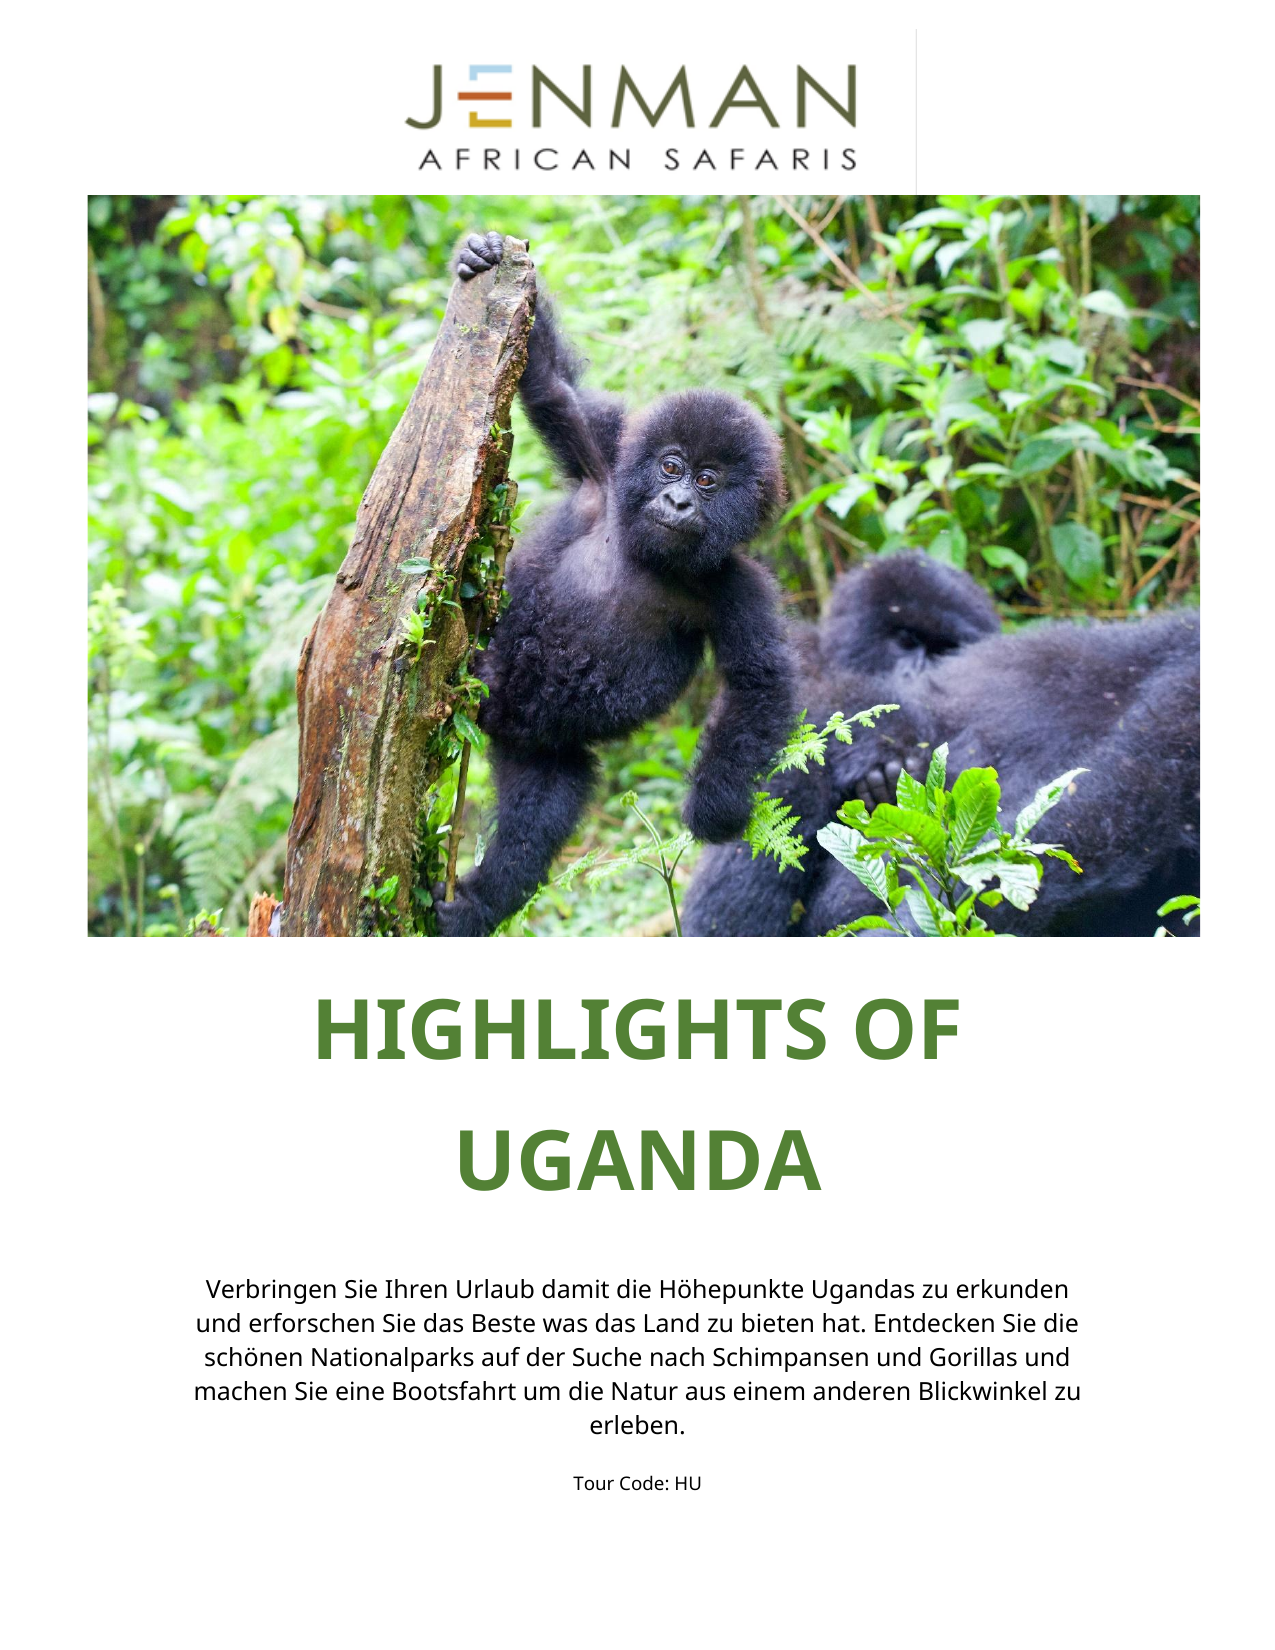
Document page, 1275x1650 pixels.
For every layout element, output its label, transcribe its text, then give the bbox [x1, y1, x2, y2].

text HIGHLIGHTS OF UGANDA [187, 971, 1087, 1214]
picture [87, 29, 1200, 937]
text Verbringen Sie Ihren Urlaub damit die Höhepunkte Ugandas zu erkunden und erforschen Sie das Beste was das Land zu bieten hat. Entdecken Sie die schönen Nationalparks auf der Suche nach Schimpansen und Gorillas und machen Sie eine Bootsfahrt um die Natur aus einem anderen Blickwinkel zu erleben. [187, 1271, 1087, 1442]
text Tour Code: HU [187, 1470, 1087, 1496]
